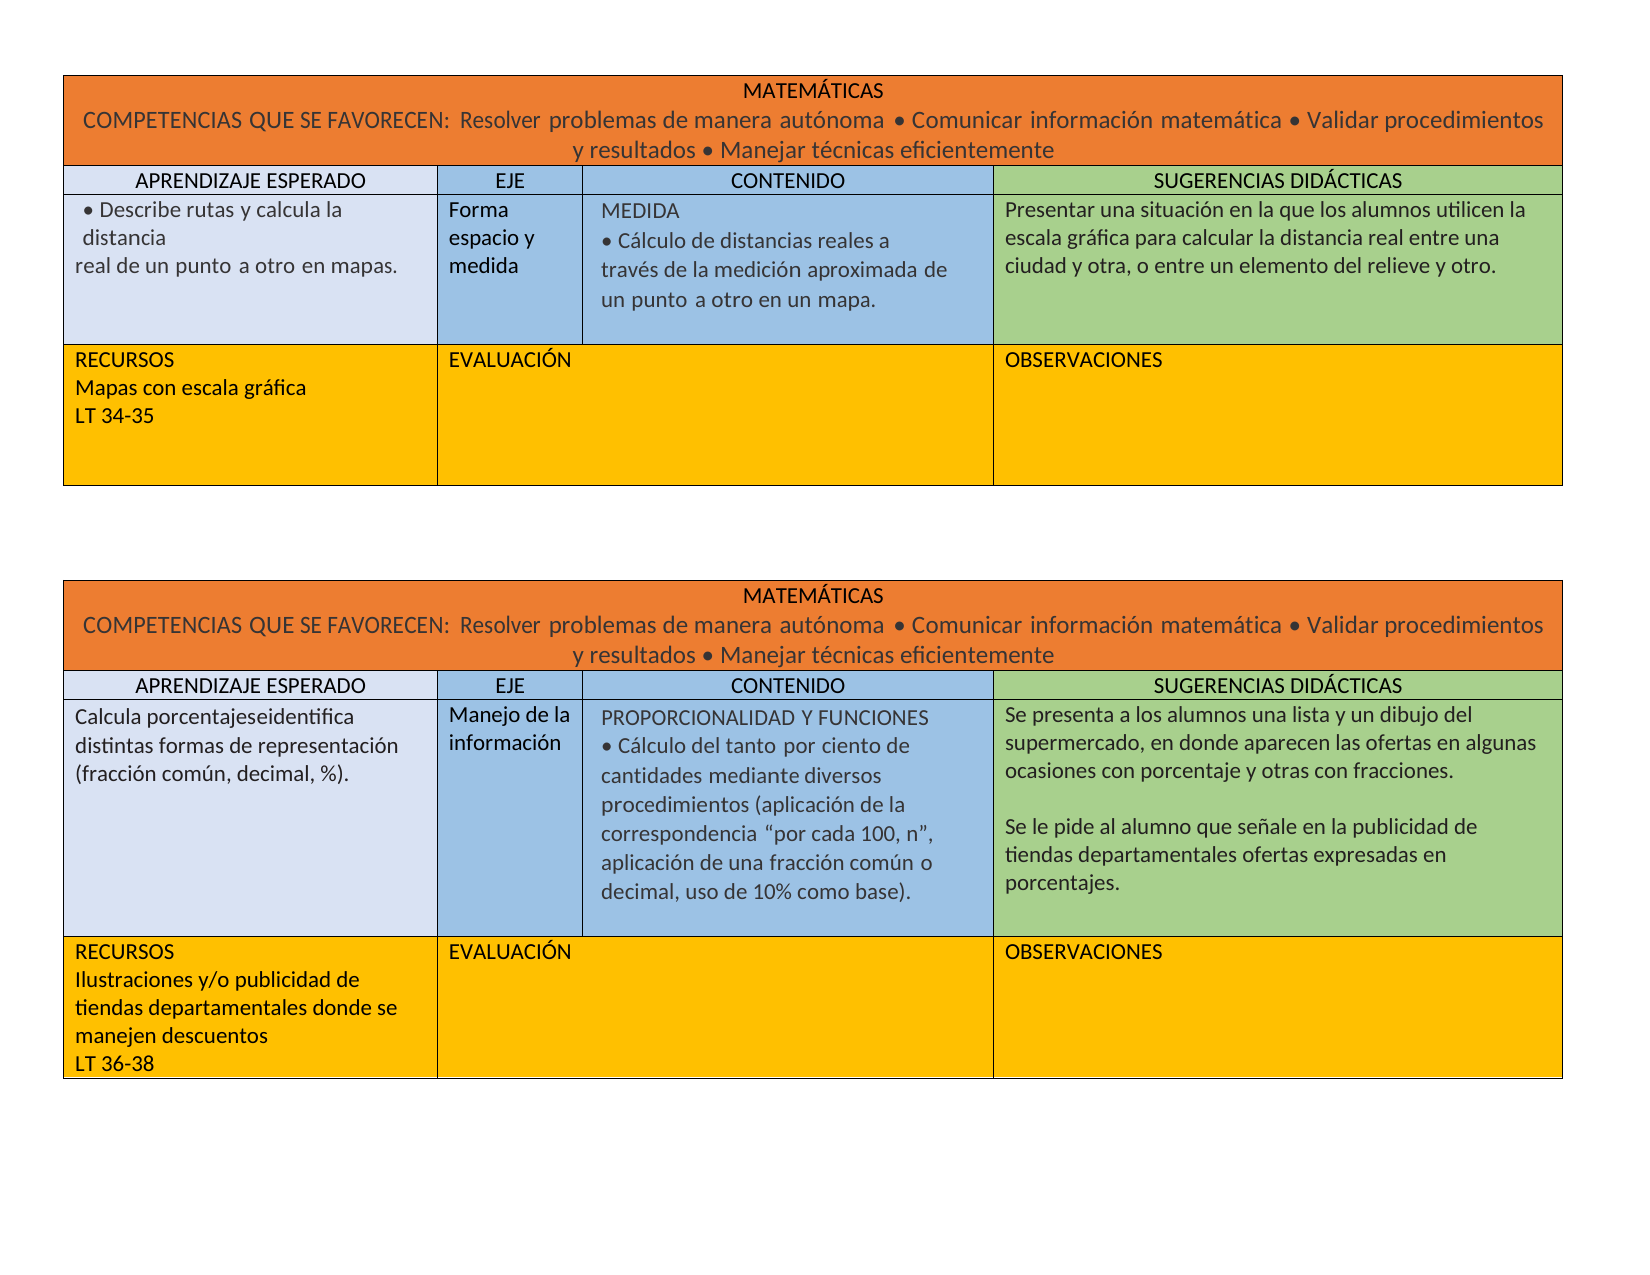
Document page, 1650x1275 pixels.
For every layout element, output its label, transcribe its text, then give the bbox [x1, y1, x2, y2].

table_cell EJE [438, 166, 582, 194]
table_cell RECURSOS Ilustraciones y/o publicidad de tiendas departamentales donde se manejen descuentos LT 36-38 [64, 937, 437, 1077]
table_cell OBSERVACIONES [994, 937, 1562, 1077]
table_cell MEDIDA • Cálculo de distancias reales a través de la medición aproximada de un punto a otro en un mapa. [583, 195, 993, 344]
table_cell Calcula porcentajes e identiﬁca distintas formas de representación (fracción común, decimal, %). [64, 700, 437, 936]
table_cell APRENDIZAJE ESPERADO [64, 166, 437, 194]
table_cell CONTENIDO [583, 166, 993, 194]
table_cell Presentar una situación en la que los alumnos utilicen la escala gráfica para calcular la distancia real entre una ciudad y otra, o entre un elemento del relieve y otro. [994, 195, 1562, 344]
table_cell APRENDIZAJE ESPERADO [64, 671, 437, 699]
table_cell EVALUACIÓN [438, 937, 993, 1077]
table_cell OBSERVACIONES [994, 345, 1562, 485]
table_header MATEMÁTICAS COMPETENCIAS QUE SE FAVORECEN: Resolver problemas de manera autónoma • Comunicar información matemática • Validar procedimientos y resultados • Manejar técnicas eficientemente [64, 581, 1562, 670]
table_cell • Describe rutas y calcula la distancia real de un punto a otro en mapas. [64, 195, 437, 344]
table_cell EJE [438, 671, 582, 699]
table_cell Forma espacio y medida [438, 195, 582, 344]
table_cell PROPORCIONALIDAD Y FUNCIONES • Cálculo del tanto por ciento de cantidades mediante diversos procedimientos (aplicación de la correspondencia “por cada 100, n”, aplicación de una fracción común o decimal, uso de 10% como base). [583, 700, 993, 936]
table_cell SUGERENCIAS DIDÁCTICAS [994, 671, 1562, 699]
table_cell CONTENIDO [583, 671, 993, 699]
table_cell EVALUACIÓN [438, 345, 993, 485]
table_header MATEMÁTICAS COMPETENCIAS QUE SE FAVORECEN: Resolver problemas de manera autónoma • Comunicar información matemática • Validar procedimientos y resultados • Manejar técnicas eficientemente [64, 76, 1562, 165]
table_cell RECURSOS Mapas con escala gráfica LT 34-35 [64, 345, 437, 485]
table_cell Se presenta a los alumnos una lista y un dibujo del supermercado, en donde aparecen las ofertas en algunas ocasiones con porcentaje y otras con fracciones. Se le pide al alumno que señale en la publicidad de tiendas departamentales ofertas expresadas en porcentajes. [994, 700, 1562, 936]
table_cell SUGERENCIAS DIDÁCTICAS [994, 166, 1562, 194]
table_cell Manejo de la información [438, 700, 582, 936]
